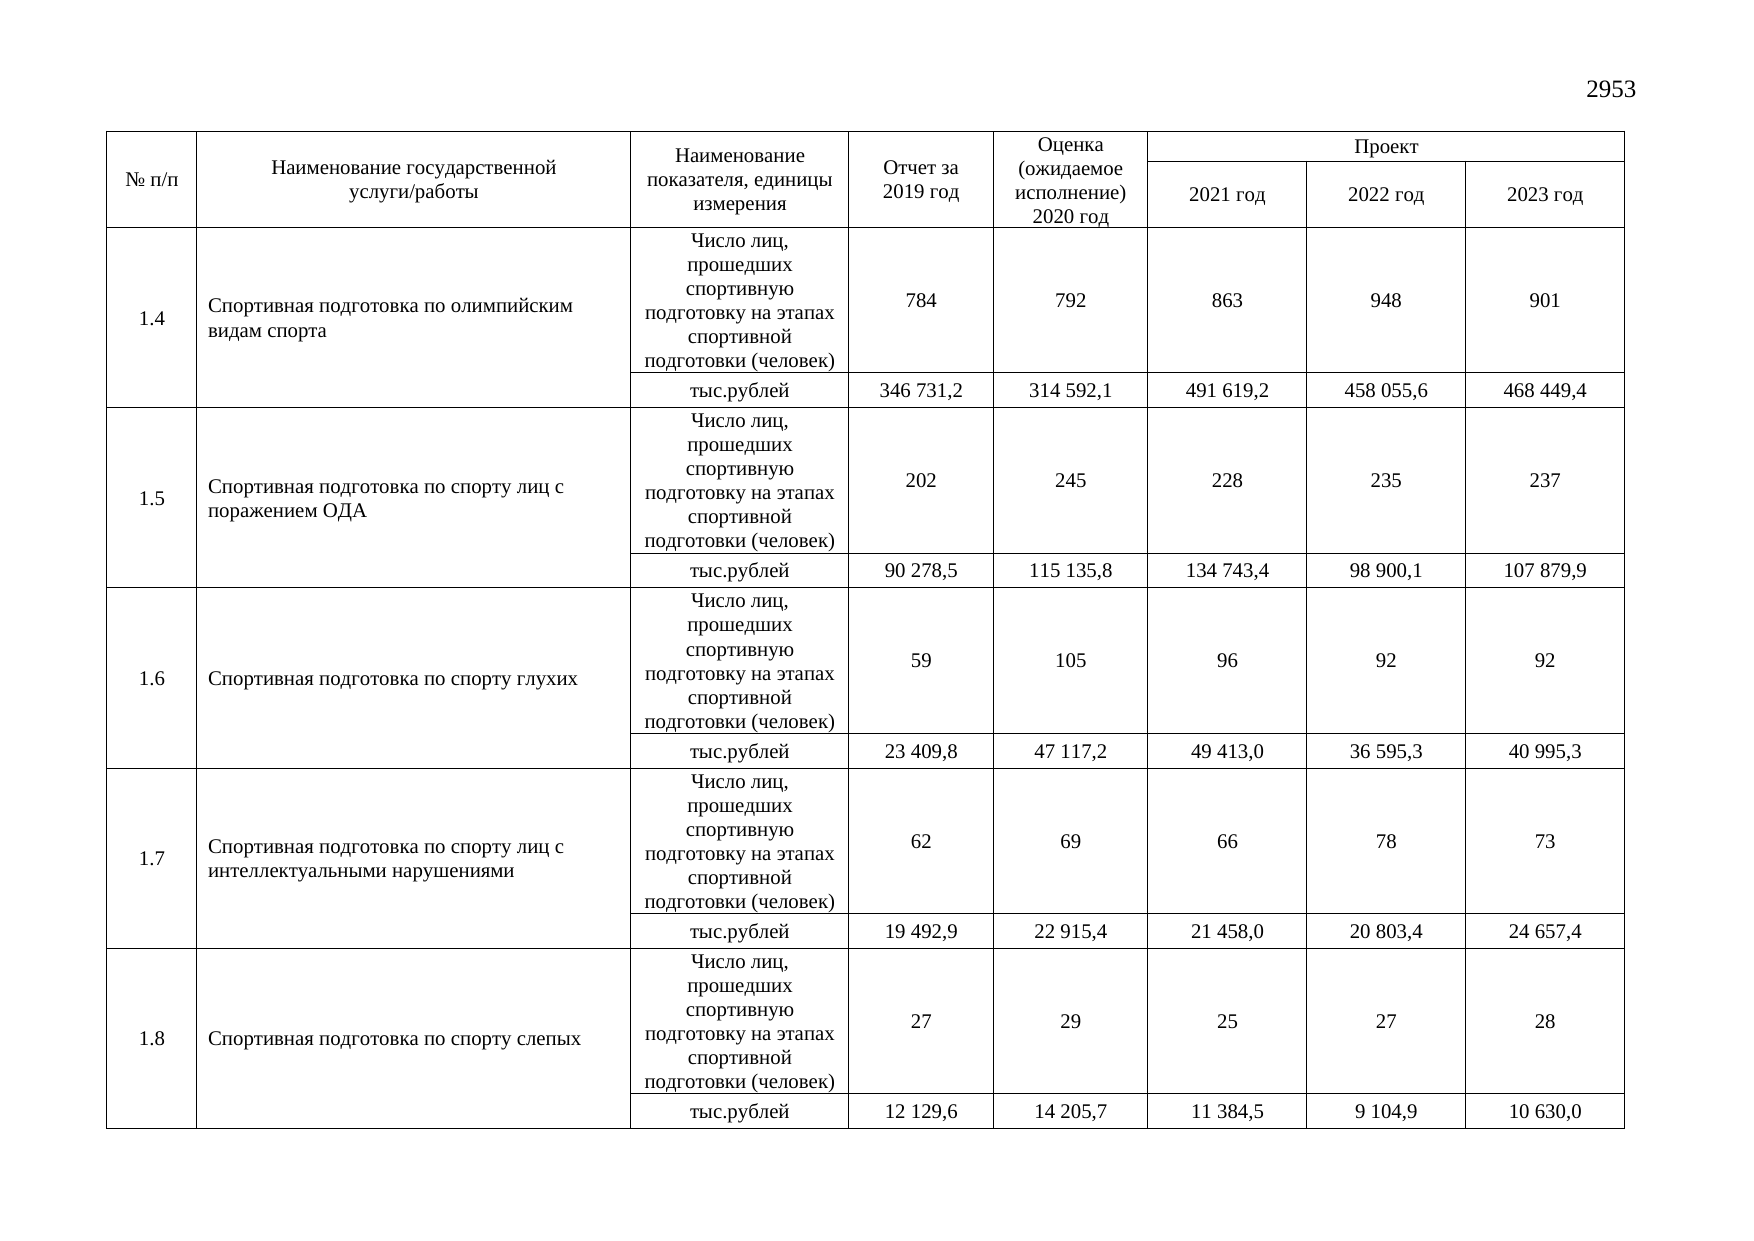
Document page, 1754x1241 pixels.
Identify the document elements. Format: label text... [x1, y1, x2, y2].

table_cell 346 731,2 [849, 373, 993, 407]
table_cell 29 [994, 949, 1147, 1093]
table_cell 863 [1148, 228, 1306, 372]
table_cell 25 [1148, 949, 1306, 1093]
table_cell Спортивная подготовка по спорту глухих [197, 588, 630, 767]
table_cell тыс.рублей [631, 734, 848, 767]
table_cell тыс.рублей [631, 554, 848, 587]
table_cell 47 117,2 [994, 734, 1147, 767]
table_cell 20 803,4 [1307, 914, 1465, 948]
table_cell 9 104,9 [1307, 1094, 1465, 1128]
table_cell 2021 год [1148, 162, 1306, 227]
table_cell 27 [1307, 949, 1465, 1093]
table_cell 69 [994, 769, 1147, 913]
table_cell 784 [849, 228, 993, 372]
table_cell 468 449,4 [1466, 373, 1624, 407]
table_header № п/п [107, 132, 196, 227]
table_cell 14 205,7 [994, 1094, 1147, 1128]
table_cell Число лиц, прошедших спортивную подготовку на этапах спортивной подготовки (человек) [631, 228, 848, 372]
table_cell 134 743,4 [1148, 554, 1306, 587]
table_cell 36 595,3 [1307, 734, 1465, 767]
table_cell 90 278,5 [849, 554, 993, 587]
table_cell 78 [1307, 769, 1465, 913]
table_header Наименование государственной услуги/работы [197, 132, 630, 227]
table_cell 73 [1466, 769, 1624, 913]
table_cell 491 619,2 [1148, 373, 1306, 407]
table_cell 59 [849, 588, 993, 733]
table_cell 10 630,0 [1466, 1094, 1624, 1128]
table_cell 107 879,9 [1466, 554, 1624, 587]
table_cell 92 [1307, 588, 1465, 733]
table_cell 792 [994, 228, 1147, 372]
table_cell тыс.рублей [631, 914, 848, 948]
table_cell 49 413,0 [1148, 734, 1306, 767]
table_cell 62 [849, 769, 993, 913]
table_cell 235 [1307, 408, 1465, 552]
table_cell 2023 год [1466, 162, 1624, 227]
table_cell 27 [849, 949, 993, 1093]
table_cell 115 135,8 [994, 554, 1147, 587]
table_cell Спортивная подготовка по спорту лиц с поражением ОДА [197, 408, 630, 587]
table_cell Спортивная подготовка по олимпийским видам спорта [197, 228, 630, 407]
table_cell 12 129,6 [849, 1094, 993, 1128]
table_header Проект [1148, 132, 1624, 161]
table_cell 21 458,0 [1148, 914, 1306, 948]
table_cell 66 [1148, 769, 1306, 913]
table_cell 228 [1148, 408, 1306, 552]
table_cell 105 [994, 588, 1147, 733]
table_cell Спортивная подготовка по спорту слепых [197, 949, 630, 1128]
table_cell 40 995,3 [1466, 734, 1624, 767]
table_cell 92 [1466, 588, 1624, 733]
table_cell Число лиц, прошедших спортивную подготовку на этапах спортивной подготовки (человек) [631, 588, 848, 733]
table_cell 1.5 [107, 408, 196, 587]
table_cell тыс.рублей [631, 1094, 848, 1128]
table_cell 901 [1466, 228, 1624, 372]
table_cell 23 409,8 [849, 734, 993, 767]
table_cell 948 [1307, 228, 1465, 372]
table_cell Спортивная подготовка по спорту лиц с интеллектуальными нарушениями [197, 769, 630, 948]
table_cell 22 915,4 [994, 914, 1147, 948]
table_cell Число лиц, прошедших спортивную подготовку на этапах спортивной подготовки (человек) [631, 408, 848, 552]
table_cell 237 [1466, 408, 1624, 552]
table_cell 11 384,5 [1148, 1094, 1306, 1128]
table_cell 458 055,6 [1307, 373, 1465, 407]
table_cell 245 [994, 408, 1147, 552]
table_cell 2022 год [1307, 162, 1465, 227]
table_header Оценка (ожидаемое исполнение) 2020 год [994, 132, 1147, 227]
table_cell 98 900,1 [1307, 554, 1465, 587]
table_header Отчет за 2019 год [849, 132, 993, 227]
table_cell 1.8 [107, 949, 196, 1128]
table_cell тыс.рублей [631, 373, 848, 407]
table_cell 314 592,1 [994, 373, 1147, 407]
table_cell 19 492,9 [849, 914, 993, 948]
table_cell 1.7 [107, 769, 196, 948]
table_cell 202 [849, 408, 993, 552]
table_cell Число лиц, прошедших спортивную подготовку на этапах спортивной подготовки (человек) [631, 769, 848, 913]
table_cell 96 [1148, 588, 1306, 733]
table_cell Число лиц, прошедших спортивную подготовку на этапах спортивной подготовки (человек) [631, 949, 848, 1093]
table_cell 24 657,4 [1466, 914, 1624, 948]
table_cell 28 [1466, 949, 1624, 1093]
table_header Наименование показателя, единицы измерения [631, 132, 848, 227]
table_cell 1.4 [107, 228, 196, 407]
table_cell 1.6 [107, 588, 196, 767]
